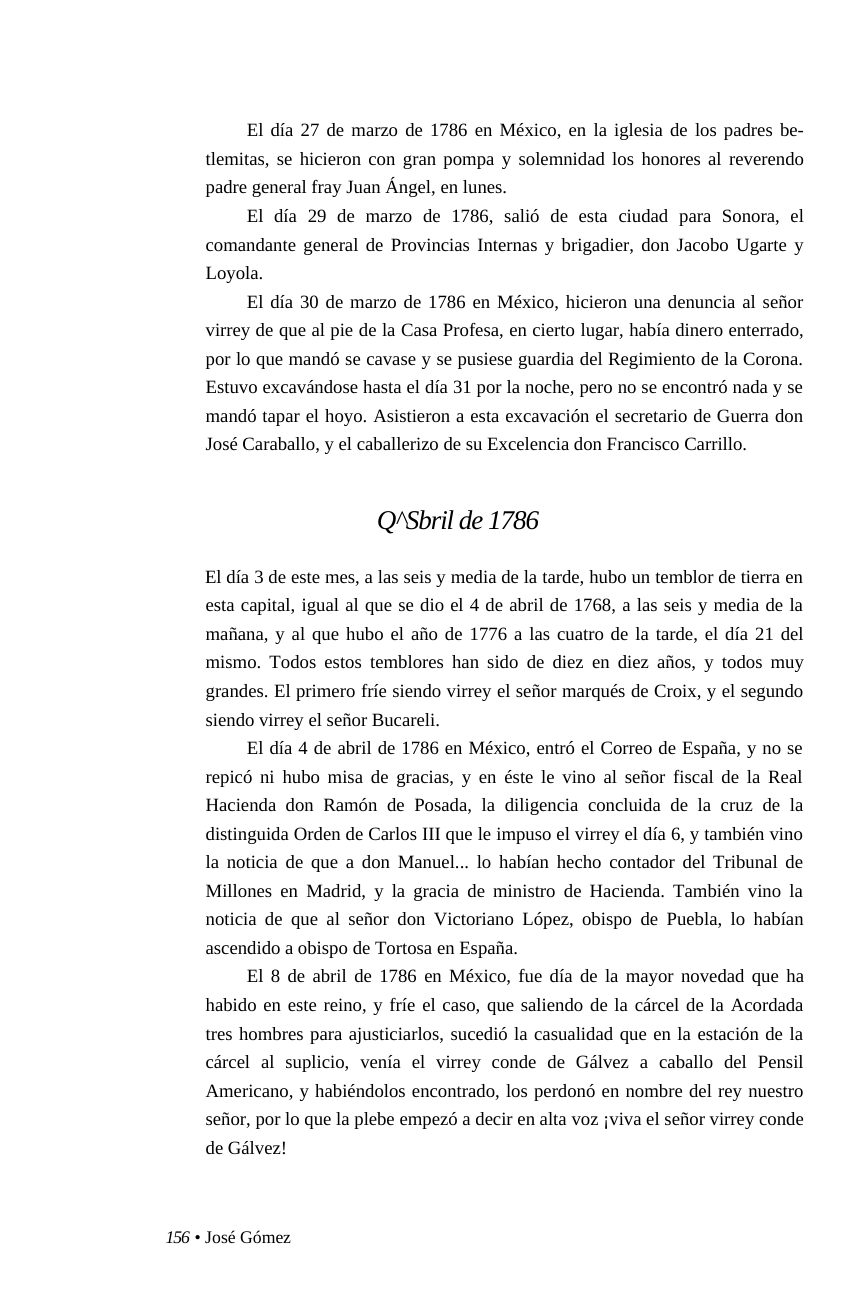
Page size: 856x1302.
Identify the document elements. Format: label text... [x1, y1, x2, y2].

text El día 30 de marzo de 1786 en México, hicieron una denuncia al señor virrey de que al pie de la Casa Profesa, en cierto lugar, había dinero enterrado, por lo que mandó se cavase y se pusiese guardia del Regimiento de la Corona. Estuvo excavándose hasta el día 31 por la noche, pero no se encontró nada y se mandó tapar el hoyo. Asistieron a esta excavación el secretario de Guerra don José Caraballo, y el caballerizo de su Excelencia don Francisco Carrillo. [205, 285, 805, 456]
text El día 29 de marzo de 1786, salió de esta ciudad para Sonora, el comandante general de Provincias Internas y brigadier, don Jacobo Ugarte y Loyola. [205, 199, 805, 285]
text El día 27 de marzo de 1786 en México, en la iglesia de los padres be- tlemitas, se hicieron con gran pompa y solemnidad los honores al reverendo padre general fray Juan Ángel, en lunes. [205, 114, 805, 199]
text El 8 de abril de 1786 en México, fue día de la mayor novedad que ha habido en este reino, y fríe el caso, que saliendo de la cárcel de la Acordada tres hombres para ajusticiarlos, sucedió la casualidad que en la estación de la cárcel al suplicio, venía el virrey conde de Gálvez a caballo del Pensil Americano, y habiéndolos encontrado, los perdonó en nombre del rey nuestro señor, por lo que la plebe empezó a decir en alta voz ¡viva el señor virrey conde de Gálvez! [205, 960, 805, 1160]
text Q^Sbril de 1786 [155, 508, 761, 535]
text El día 3 de este mes, a las seis y media de la tarde, hubo un temblor de tierra en esta capital, igual al que se dio el 4 de abril de 1768, a las seis y media de la mañana, y al que hubo el año de 1776 a las cuatro de la tarde, el día 21 del mismo. Todos estos temblores han sido de diez en diez años, y todos muy grandes. El primero fríe siendo virrey el señor marqués de Croix, y el segundo siendo virrey el señor Bucareli. [205, 560, 805, 732]
text El día 4 de abril de 1786 en México, entró el Correo de España, y no se repicó ni hubo misa de gracias, y en éste le vino al señor fiscal de la Real Hacienda don Ramón de Posada, la diligencia concluida de la cruz de la distinguida Orden de Carlos III que le impuso el virrey el día 6, y también vino la noticia de que a don Manuel... lo habían hecho contador del Tribunal de Millones en Madrid, y la gracia de ministro de Hacienda. También vino la noticia de que al señor don Victoriano López, obispo de Puebla, lo habían ascendido a obispo de Tortosa en España. [205, 732, 805, 960]
